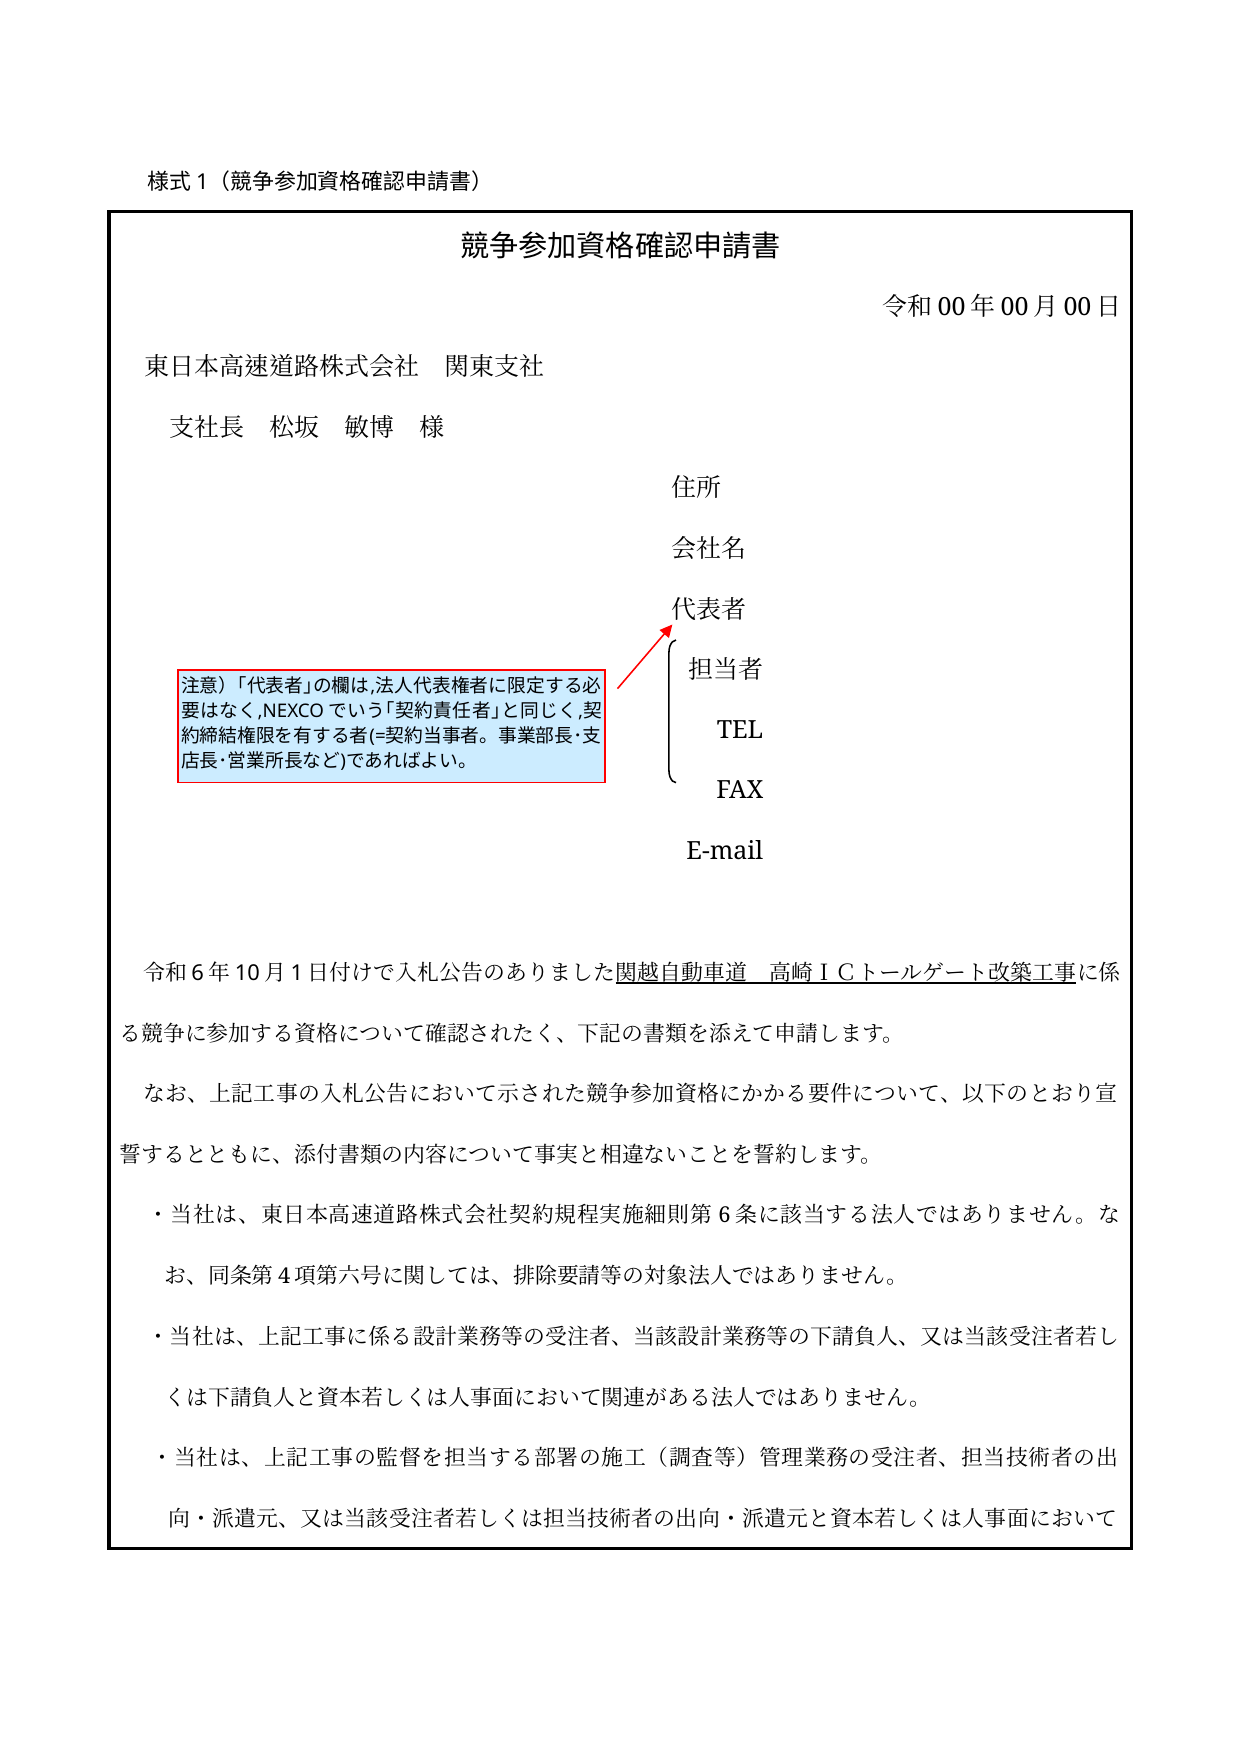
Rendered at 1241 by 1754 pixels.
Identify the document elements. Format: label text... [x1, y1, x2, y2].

text 様式1（競争参加資格確認申請書） [148, 149, 1092, 210]
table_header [111, 213, 1130, 1547]
